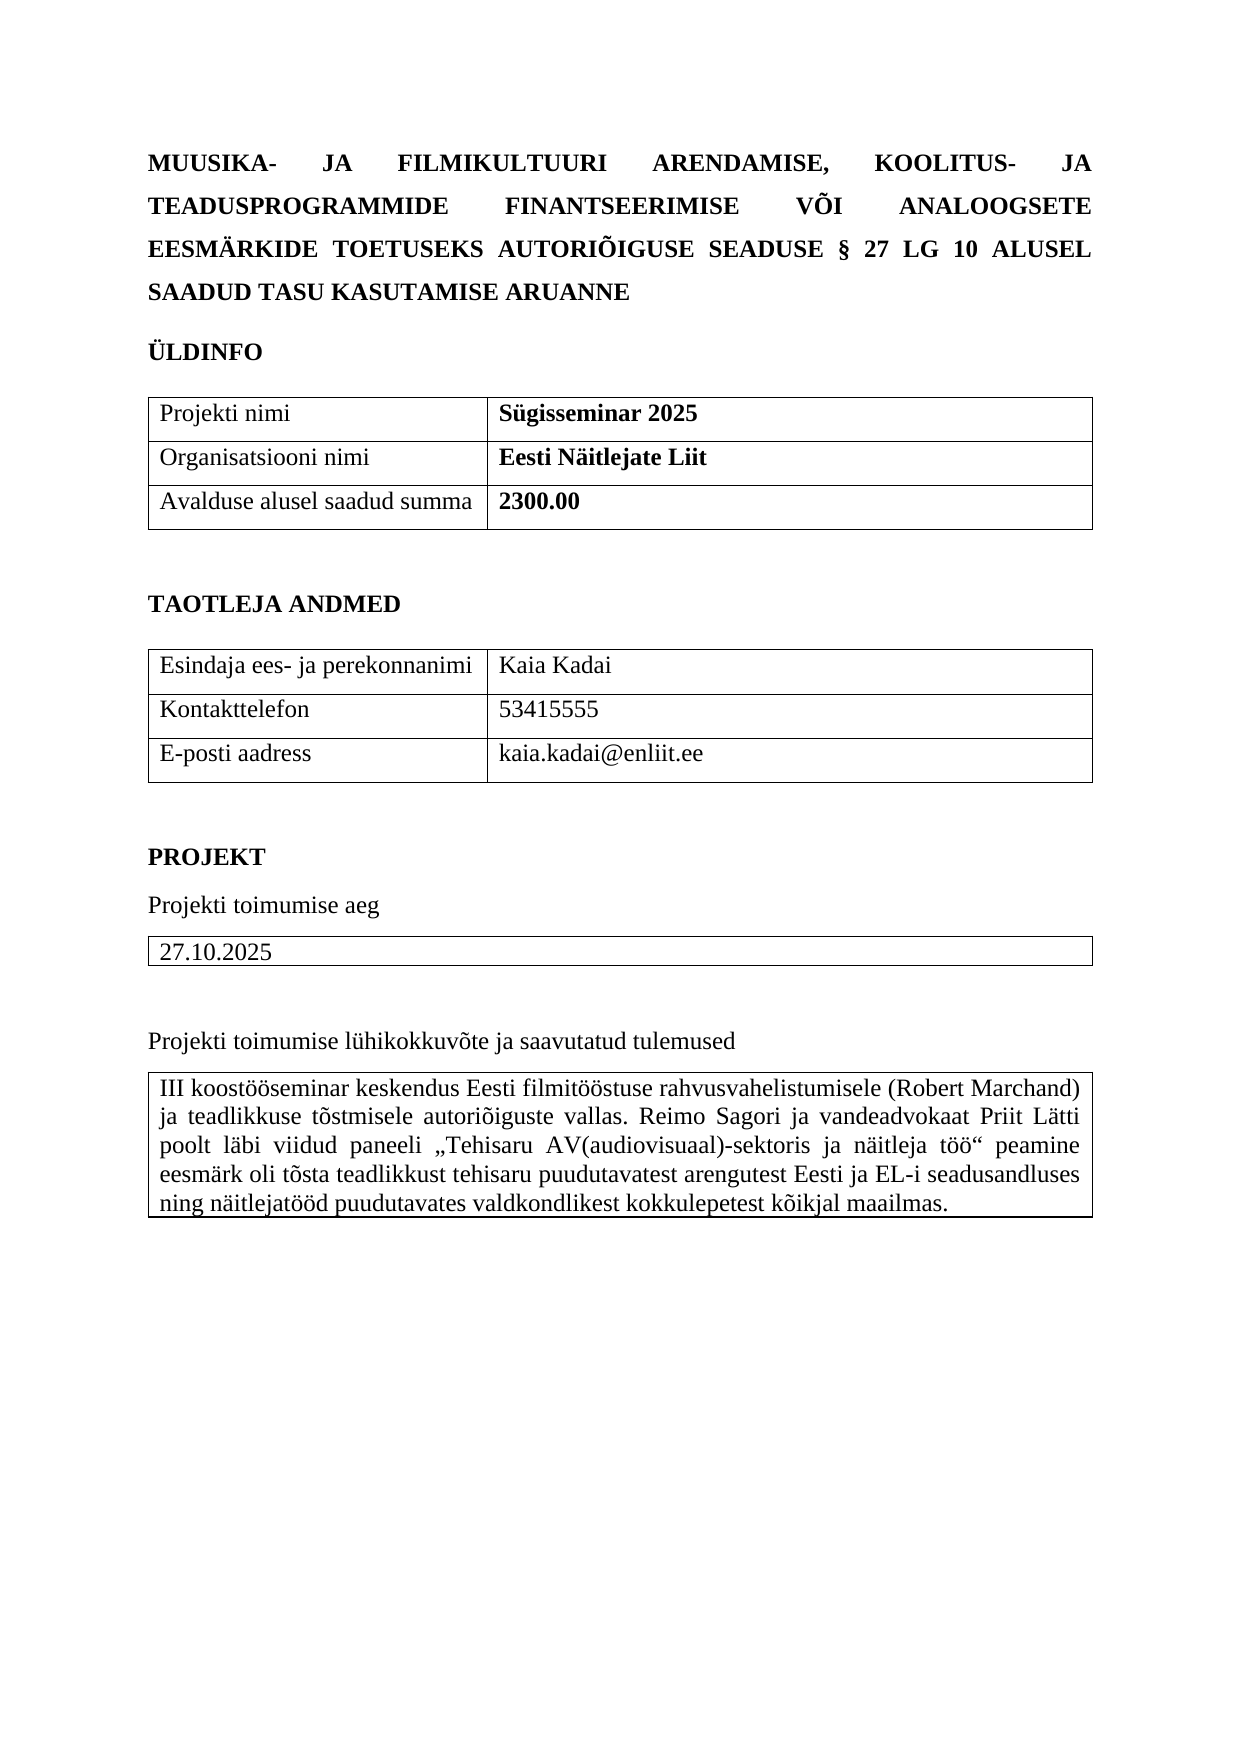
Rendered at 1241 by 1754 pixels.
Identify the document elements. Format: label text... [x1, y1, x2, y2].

table_cell E-posti aadress [149, 739, 487, 782]
table_cell kaia.kadai@enliit.ee [488, 739, 1092, 782]
table_cell Eesti Näitlejate Liit [488, 442, 1092, 485]
table_header Esindaja ees- ja perekonnanimi [149, 650, 487, 693]
table_header III koostööseminar keskendus Eesti filmitööstuse rahvusvahelistumisele (Robert Marchand) ja teadlikkuse tõstmisele autoriõiguste vallas. Reimo Sagori ja vandeadvokaat Priit Lätti poolt läbi viidud paneeli „Tehisaru AV(audiovisuaal)-sektoris ja näitleja töö“ peamine eesmärk oli tõsta teadlikkust tehisaru puudutavatest arengutest Eesti ja EL-i seadusandluses ning näitlejatööd puudutavates valdkondlikest kokkulepetest kõikjal maailmas. [149, 1073, 1092, 1216]
table_header 27.10.2025 [149, 937, 1092, 965]
text TAOTLEJA ANDMED [148, 589, 1093, 618]
text Projekti toimumise lühikokkuvõte ja saavutatud tulemused [148, 1026, 1093, 1055]
table_cell Kontakttelefon [149, 695, 487, 737]
table_header Sügisseminar 2025 [488, 398, 1092, 441]
table_cell Avalduse alusel saadud summa [149, 486, 487, 529]
text ÜLDINFO [148, 337, 1093, 366]
table_header Projekti nimi [149, 398, 487, 441]
table_header Kaia Kadai [488, 650, 1092, 693]
text MUUSIKA- JA FILMIKULTUURI ARENDAMISE, KOOLITUS- JA TEADUSPROGRAMMIDE FINANTSEERIMISE VÕI ANALOOGSETE EESMÄRKIDE TOETUSEKS AUTORIÕIGUSE SEADUSE § 27 LG 10 ALUSEL SAADUD TASU KASUTAMISE ARUANNE [148, 148, 1093, 306]
table_cell Organisatsiooni nimi [149, 442, 487, 485]
table_cell 2300.00 [488, 486, 1092, 529]
table_cell 53415555 [488, 695, 1092, 737]
text PROJEKT [148, 842, 1093, 871]
text Projekti toimumise aeg [148, 890, 1093, 919]
